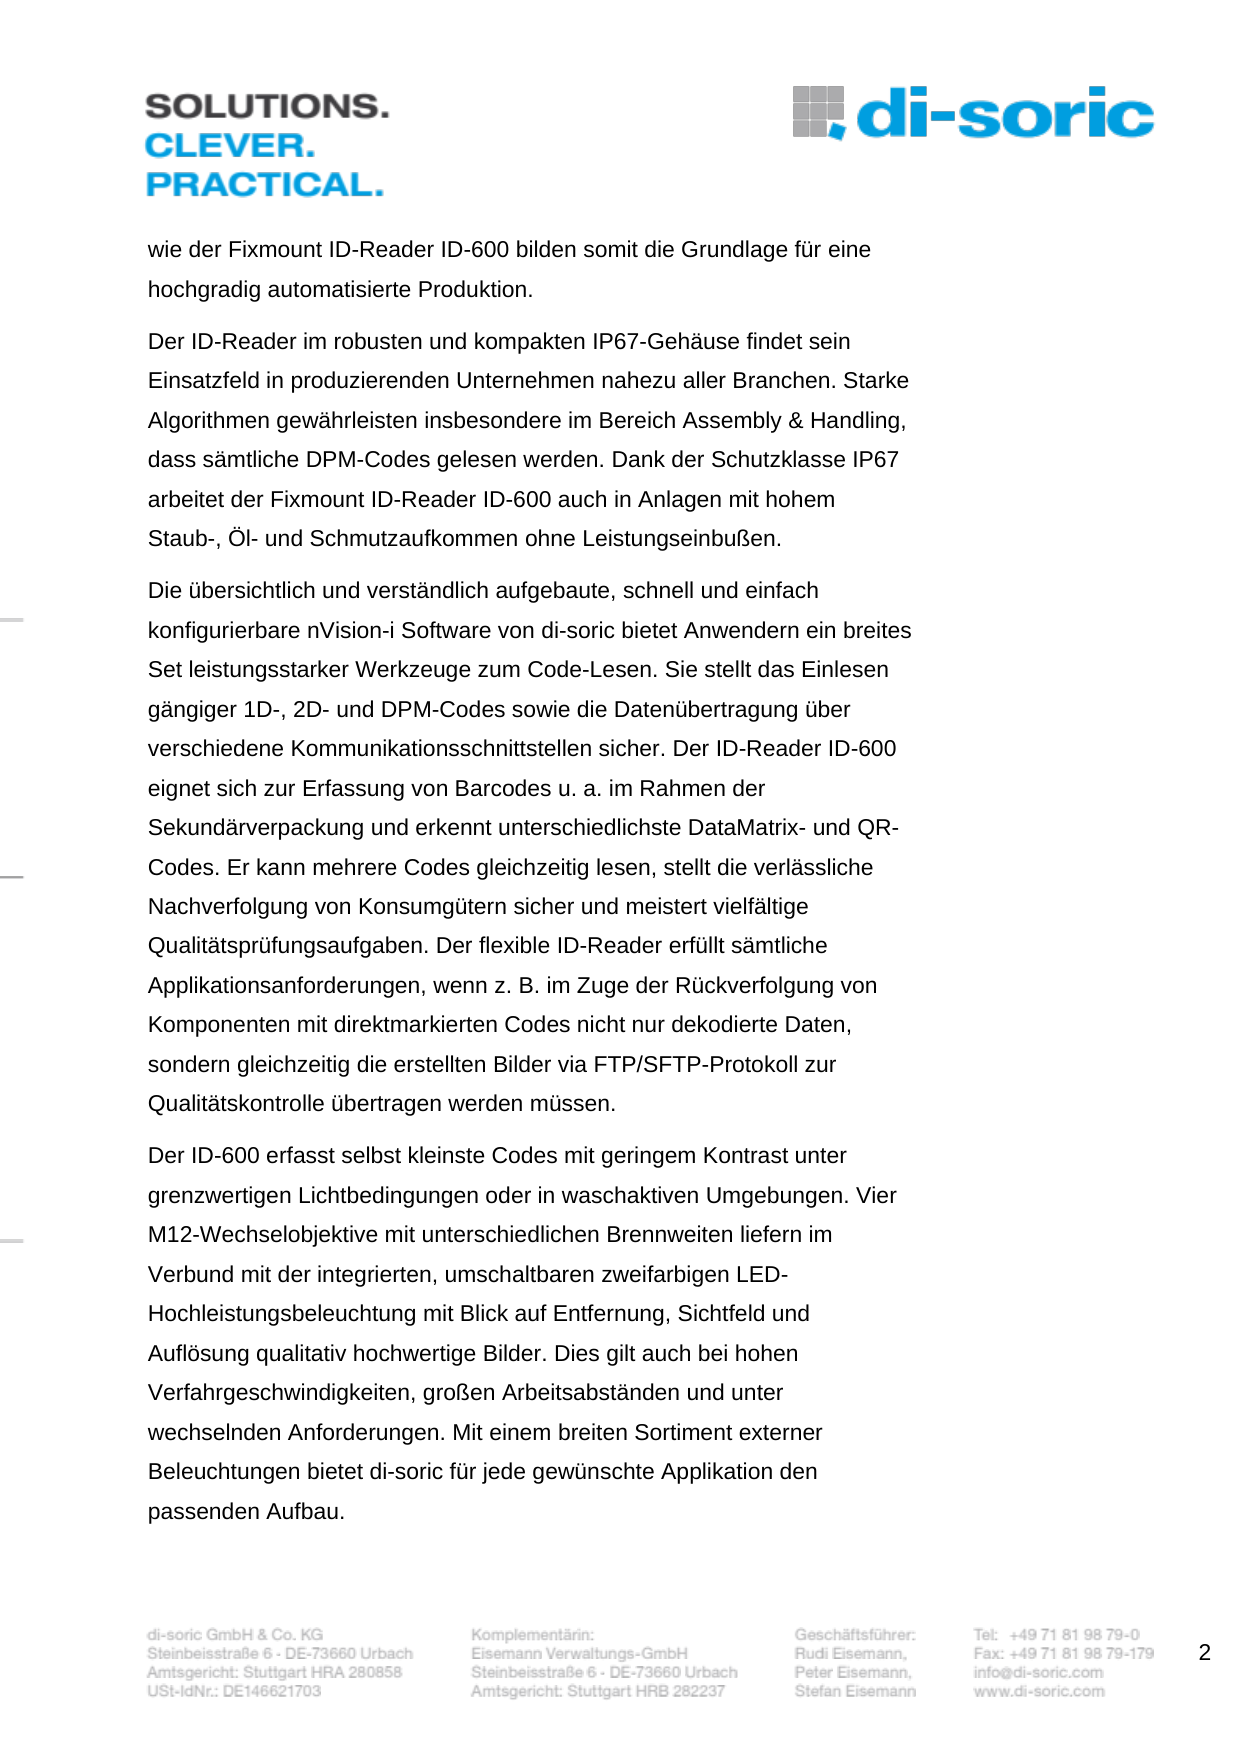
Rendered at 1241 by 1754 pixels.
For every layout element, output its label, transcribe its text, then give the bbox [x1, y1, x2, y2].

text Der ID-Reader im robusten und kompakten IP67-Gehäuse findet sein Einsatzfeld in produzierenden Unternehmen nahezu aller Branchen. Starke Algorithmen gewährleisten insbesondere im Bereich Assembly & Handling, dass sämtliche DPM-Codes gelesen werden. Dank der Schutzklasse IP67 arbeitet der Fixmount ID-Reader ID-600 auch in Anlagen mit hohem Staub-, Öl- und Schmutzaufkommen ohne Leistungseinbußen. [148, 328, 915, 551]
text Die übersichtlich und verständlich aufgebaute, schnell und einfach konfigurierbare nVision-i Software von di-soric bietet Anwendern ein breites Set leistungsstarker Werkzeuge zum Code-Lesen. Sie stellt das Einlesen gängiger 1D-, 2D- und DPM-Codes sowie die Datenübertragung über verschiedene Kommunikationsschnittstellen sicher. Der ID-Reader ID-600 eignet sich zur Erfassung von Barcodes u. a. im Rahmen der Sekundärverpackung und erkennt unterschiedlichste DataMatrix- und QR-Codes. Er kann mehrere Codes gleichzeitig lesen, stellt die verlässliche Nachverfolgung von Konsumgütern sicher und meistert vielfältige Qualitätsprüfungsaufgaben. Der flexible ID-Reader erfüllt sämtliche Applikationsanforderungen, wenn z. B. im Zuge der Rückverfolgung von Komponenten mit direktmarkierten Codes nicht nur dekodierte Daten, sondern gleichzeitig die erstellten Bilder via FTP/SFTP-Protokoll zur Qualitätskontrolle übertragen werden müssen. [148, 577, 915, 1117]
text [148, 236, 915, 302]
text Der ID-600 erfasst selbst kleinste Codes mit geringem Kontrast unter grenzwertigen Lichtbedingungen oder in waschaktiven Umgebungen. Vier M12-Wechselobjektive mit unterschiedlichen Brennweiten liefern im Verbund mit der integrierten, umschaltbaren zweifarbigen LED-Hochleistungsbeleuchtung mit Blick auf Entfernung, Sichtfeld und Auflösung qualitativ hochwertige Bilder. Dies gilt auch bei hohen Verfahrgeschwindigkeiten, großen Arbeitsabständen und unter wechselnden Anforderungen. Mit einem breiten Sortiment externer Beleuchtungen bietet di-soric für jede gewünschte Applikation den passenden Aufbau. [148, 1142, 915, 1524]
